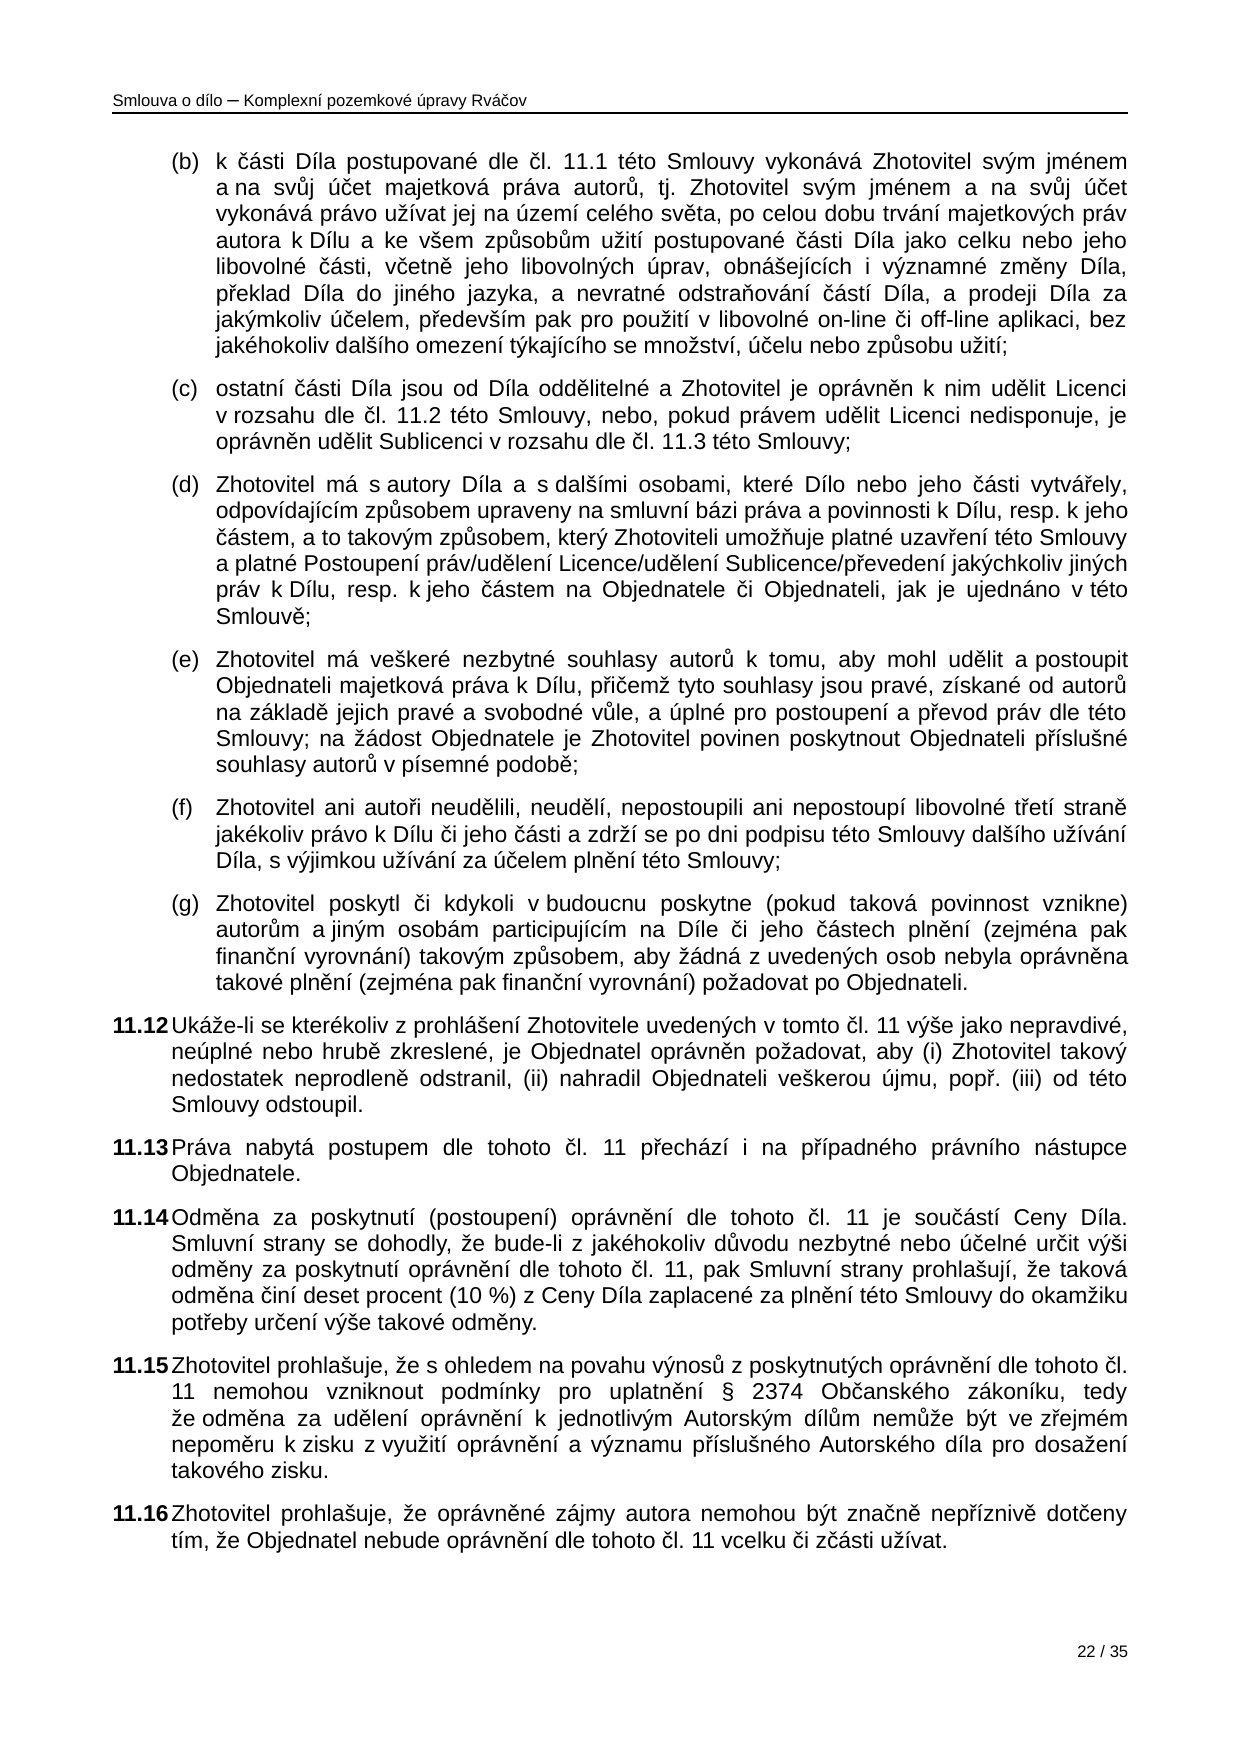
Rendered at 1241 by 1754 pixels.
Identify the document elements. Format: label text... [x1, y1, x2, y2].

text Zhotovitel prohlašuje, že oprávněné zájmy autora nemohou být značně nepříznivě dotčeny tím, že Objednatel nebude oprávnění dle tohoto čl. 11 vcelku či zčásti užívat. [112, 1500, 1128, 1553]
text Práva nabytá postupem dle tohoto čl. 11 přechází i na případného právního nástupce Objednatele. [112, 1134, 1128, 1187]
text Ukáže-li se kterékoliv z prohlášení Zhotovitele uvedených v tomto čl. 11 výše jako nepravdivé, neúplné nebo hrubě zkreslené, je Objednatel oprávněn požadovat, aby (i) Zhotovitel takový nedostatek neprodleně odstranil, (ii) nahradil Objednateli veškerou újmu, popř. (iii) od této Smlouvy odstoupil. [112, 1012, 1128, 1117]
text Zhotovitel má s autory Díla a s dalšími osobami, které Dílo nebo jeho části vytvářely, odpovídajícím způsobem upraveny na smluvní bázi práva a povinnosti k Dílu, resp. k jeho částem, a to takovým způsobem, který Zhotoviteli umožňuje platné uzavření této Smlouvy a platné Postoupení práv/udělení Licence/udělení Sublicence/převedení jakýchkoliv jiných práv k Dílu, resp. k jeho částem na Objednatele či Objednateli, jak je ujednáno v této Smlouvě; [171, 471, 1128, 629]
text Zhotovitel má veškeré nezbytné souhlasy autorů k tomu, aby mohl udělit a postoupit Objednateli majetková práva k Dílu, přičemž tyto souhlasy jsou pravé, získané od autorů na základě jejich pravé a svobodné vůle, a úplné pro postoupení a převod práv dle této Smlouvy; na žádost Objednatele je Zhotovitel povinen poskytnout Objednateli příslušné souhlasy autorů v písemné podobě; [171, 646, 1128, 777]
text Odměna za poskytnutí (postoupení) oprávnění dle tohoto čl. 11 je součástí Ceny Díla. Smluvní strany se dohodly, že bude-li z jakéhokoliv důvodu nezbytné nebo účelné určit výši odměny za poskytnutí oprávnění dle tohoto čl. 11, pak Smluvní strany prohlašují, že taková odměna činí deset procent (10 %) z Ceny Díla zaplacené za plnění této Smlouvy do okamžiku potřeby určení výše takové odměny. [112, 1203, 1128, 1335]
text k části Díla postupované dle čl. 11.1 této Smlouvy vykonává Zhotovitel svým jménem a na svůj účet majetková práva autorů, tj. Zhotovitel svým jménem a na svůj účet vykonává právo užívat jej na území celého světa, po celou dobu trvání majetkových práv autora k Dílu a ke všem způsobům užití postupované části Díla jako celku nebo jeho libovolné části, včetně jeho libovolných úprav, obnášejících i významné změny Díla, překlad Díla do jiného jazyka, a nevratné odstraňování částí Díla, a prodeji Díla za jakýmkoliv účelem, především pak pro použití v libovolné on-line či off-line aplikaci, bez jakéhokoliv dalšího omezení týkajícího se množství, účelu nebo způsobu užití; [171, 148, 1128, 358]
text ostatní části Díla jsou od Díla oddělitelné a Zhotovitel je oprávněn k nim udělit Licenci v rozsahu dle čl. 11.2 této Smlouvy, nebo, pokud právem udělit Licenci nedisponuje, je oprávněn udělit Sublicenci v rozsahu dle čl. 11.3 této Smlouvy; [171, 375, 1128, 454]
text Zhotovitel ani autoři neudělili, neudělí, nepostoupili ani nepostoupí libovolné třetí straně jakékoliv právo k Dílu či jeho části a zdrží se po dni podpisu této Smlouvy dalšího užívání Díla, s výjimkou užívání za účelem plnění této Smlouvy; [171, 794, 1128, 873]
text Zhotovitel prohlašuje, že s ohledem na povahu výnosů z poskytnutých oprávnění dle tohoto čl. 11 nemohou vzniknout podmínky pro uplatnění § 2374 Občanského zákoníku, tedy že odměna za udělení oprávnění k jednotlivým Autorským dílům nemůže být ve zřejmém nepoměru k zisku z využití oprávnění a významu příslušného Autorského díla pro dosažení takového zisku. [112, 1352, 1128, 1484]
text Zhotovitel poskytl či kdykoli v budoucnu poskytne (pokud taková povinnost vznikne) autorům a jiným osobám participujícím na Díle či jeho částech plnění (zejména pak finanční vyrovnání) takovým způsobem, aby žádná z uvedených osob nebyla oprávněna takové plnění (zejména pak finanční vyrovnání) požadovat po Objednateli. [171, 890, 1128, 995]
